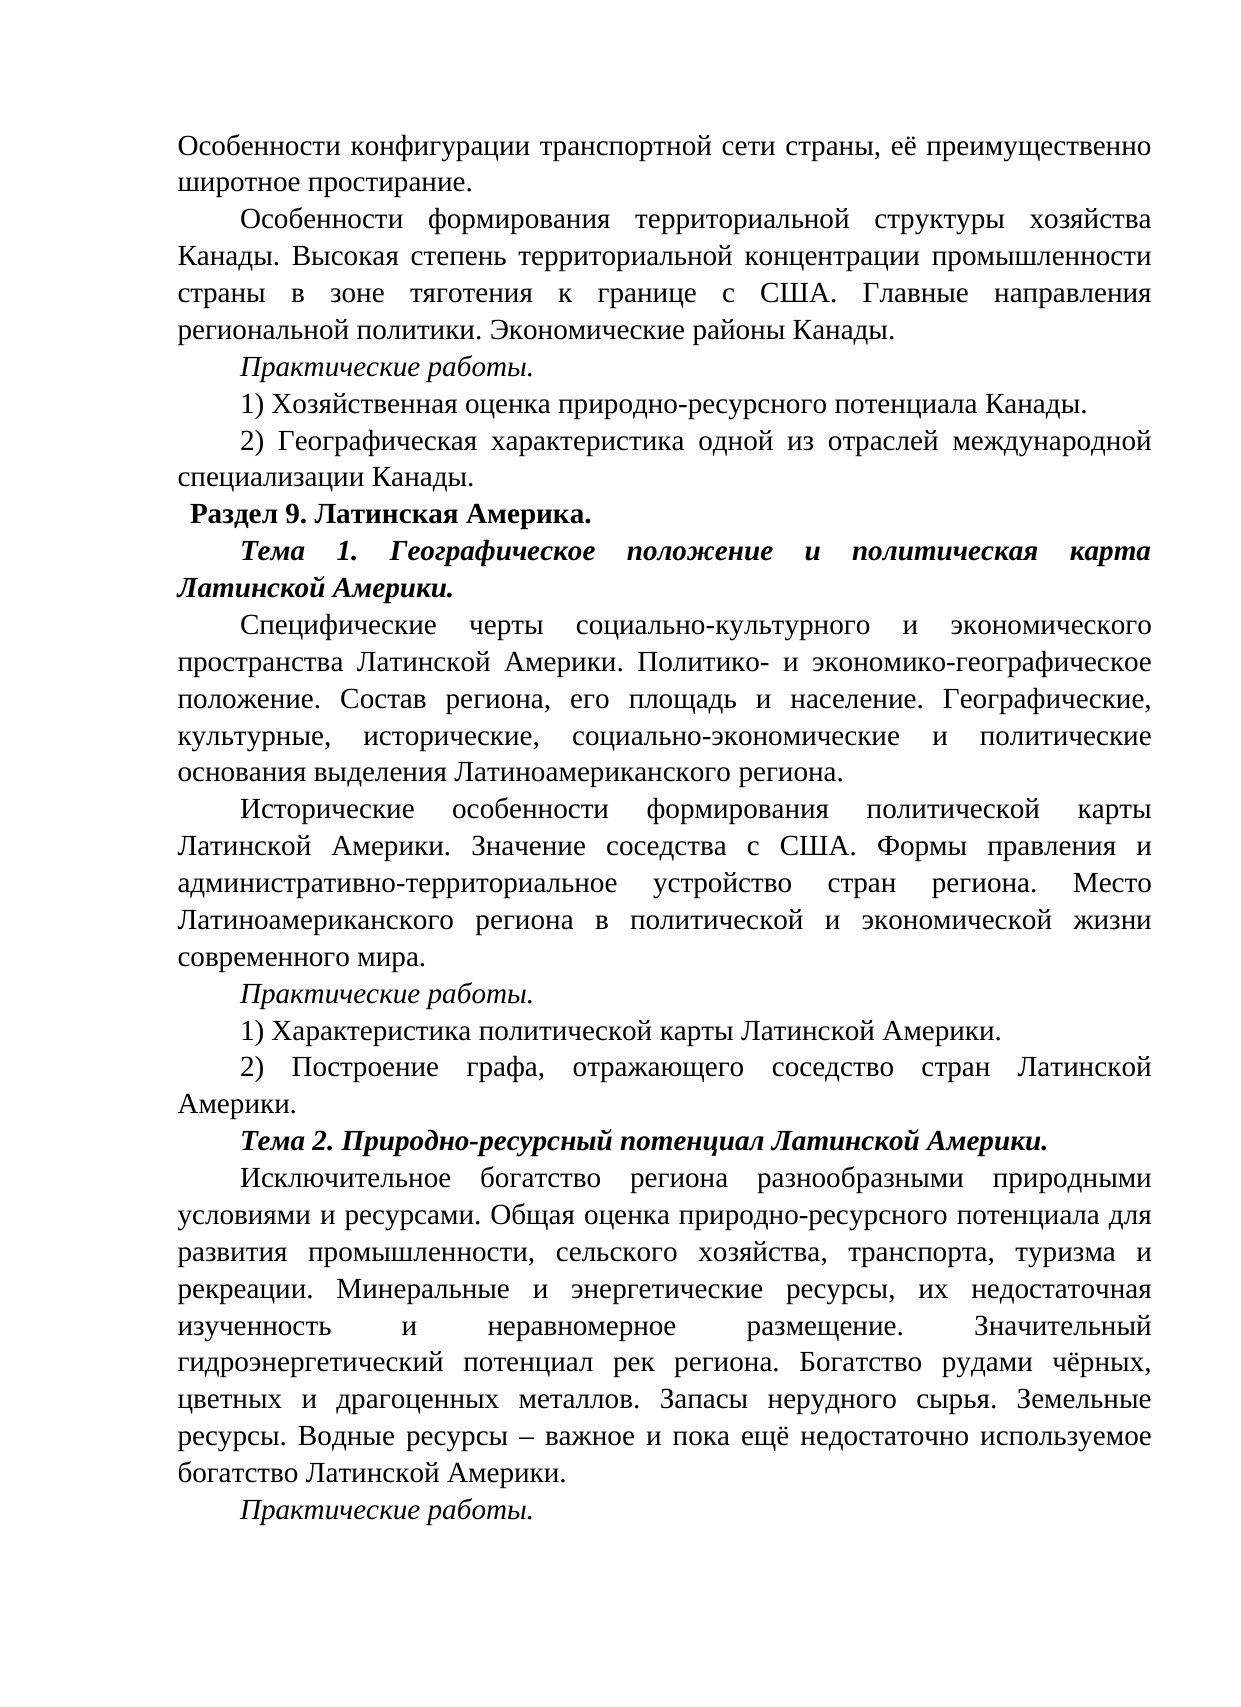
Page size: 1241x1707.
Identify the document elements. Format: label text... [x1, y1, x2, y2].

text Тема 1. Географическое положение и политическая карта Латинской Америки. [177, 533, 1152, 604]
text 2) Географическая характеристика одной из отраслей международной специализации Канады. [177, 423, 1152, 493]
text Практические работы. [177, 1492, 1152, 1526]
text Тема 2. Природно-ресурсный потенциал Латинской Америки. [177, 1123, 1152, 1157]
text Практические работы. [177, 976, 1152, 1009]
text Практические работы. [177, 349, 1152, 382]
text Особенности формирования территориальной структуры хозяйства Канады. Высокая степень территориальной концентрации промышленности страны в зоне тяготения к границе с США. Главные направления региональной политики. Экономические районы Канады. [177, 201, 1152, 346]
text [177, 128, 1152, 198]
text Исторические особенности формирования политической карты Латинской Америки. Значение соседства c США. Формы правления и административно-территориальное устройство стран региона. Место Латиноамериканского региона в политической и экономической жизни современного мира. [177, 791, 1152, 972]
text Раздел 9. Латинская Америка. [190, 496, 1152, 530]
text Специфические черты социально-культурного и экономического пространства Латинской Америки. Политико- и экономико-географическое положение. Состав региона, его площадь и население. Географические, культурные, исторические, социально-экономические и политические основания выделения Латиноамериканского региона. [177, 607, 1152, 788]
text Исключительное богатство региона разнообразными природными условиями и ресурсами. Общая оценка природно-ресурсного потенциала для развития промышленности, сельского хозяйства, транспорта, туризма и рекреации. Минеральные и энергетические ресурсы, их недостаточная изученность и неравномерное размещение. Значительный гидроэнергетический потенциал рек региона. Богатство рудами чёрных, цветных и драгоценных металлов. Запасы нерудного сырья. Земельные ресурсы. Водные ресурсы – важное и пока ещё недостаточно используемое богатство Латинской Америки. [177, 1160, 1152, 1489]
text 1) Характеристика политической карты Латинской Америки. [177, 1013, 1152, 1046]
text 1) Хозяйственная оценка природно-ресурсного потенциала Канады. [177, 386, 1152, 419]
text 2) Построение графа, отражающего соседство стран Латинской Америки. [177, 1049, 1152, 1120]
